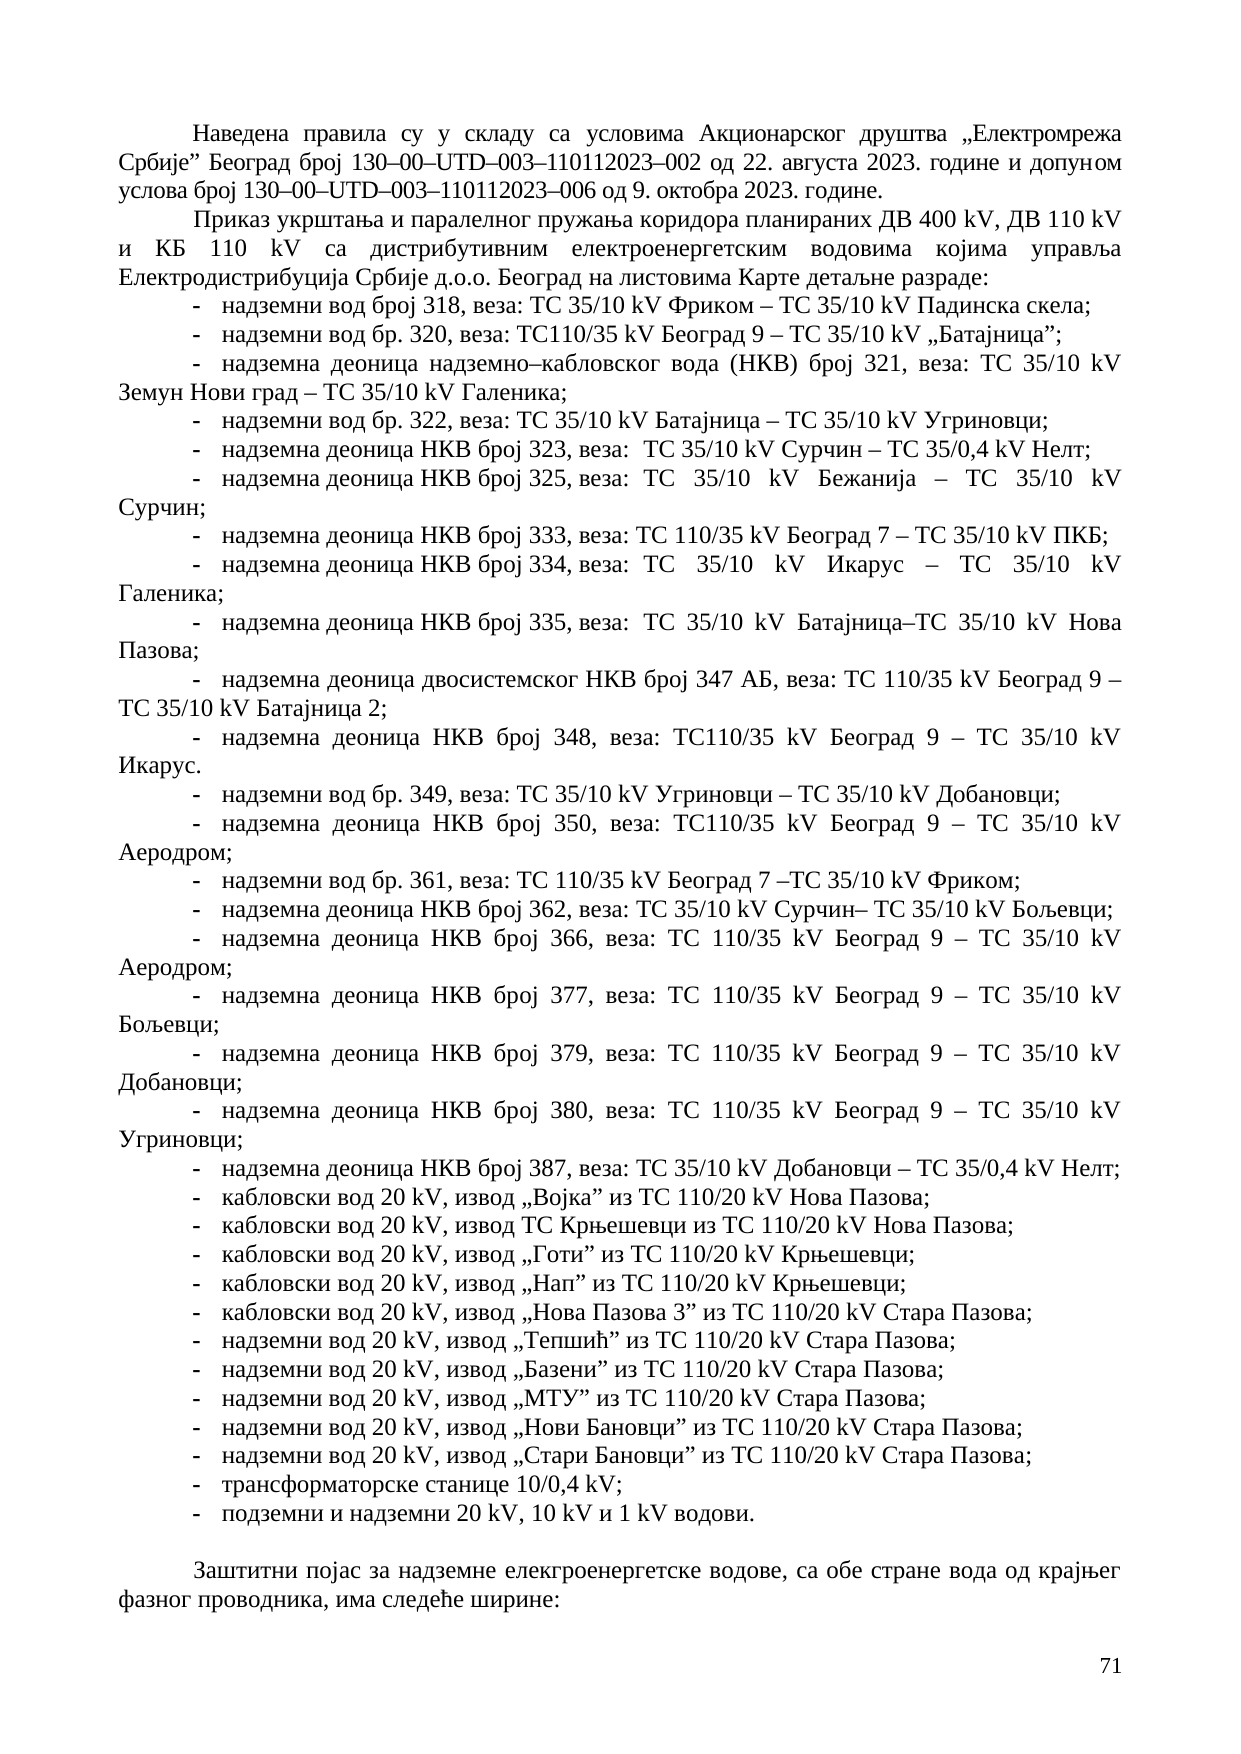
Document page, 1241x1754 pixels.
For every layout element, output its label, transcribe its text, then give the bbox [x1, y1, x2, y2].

text Наведена правила су у складу са условима Акционарског друштва „Електромрежа Србијеˮ Београд број 130–00–UTD–003–110112023–002 од 22. августа 2023. године и допуном услова број 130–00–UTD–003–110112023–006 oд 9. октобра 2023. године. [118, 118, 1122, 204]
list надземна деоница НКВ број 387, веза: ТС 35/10 kV Добановци – ТС 35/0,4 kV Нелт; [118, 1153, 1122, 1182]
list надземна деоница НКВ број 380, веза: ТС 110/35 kV Београд 9 – ТС 35/10 kV Угриновци; [118, 1096, 1122, 1153]
list надземна деоница НКВ број 333, веза: ТС 110/35 kV Београд 7 – ТС 35/10 kV ПКБ; [118, 521, 1122, 549]
list надземна деоница НКВ број 379, веза: ТС 110/35 kV Београд 9 – ТС 35/10 kV Добановци; [118, 1038, 1122, 1096]
list надземна деоница двосистемског НКВ број 347 АБ, веза: ТС 110/35 kV Београд 9 – ТС 35/10 kV Батајница 2; [118, 664, 1122, 722]
list надземна деоница НКВ број 335, веза: ТС 35/10 kV Батајница–ТС 35/10 kV Нова Пазова; [118, 607, 1122, 664]
list надземни вод бр. 361, веза: ТС 110/35 kV Београд 7 –ТС 35/10 kV Фриком; [118, 866, 1122, 894]
list кабловски вод 20 kV, извод „Војка” из ТС 110/20 kV Нова Пазова; [118, 1182, 1122, 1211]
text Приказ укрштања и паралелног пружања коридора планираних ДВ 400 kV, ДВ 110 kV и КБ 110 kV са дистрибутивним електроенергетским водовима којима управља Електродистрибуција Србије д.о.о. Београд на листовима Карте детаљне разраде: [118, 204, 1122, 291]
list кабловски вод 20 kV, извод ТС Крњешевци из ТС 110/20 kV Нова Пазова; [118, 1211, 1122, 1239]
list надземни вод бр. 349, веза: ТС 35/10 kV Угриновци – ТС 35/10 kV Добановци; [118, 779, 1122, 808]
list подземни и надземни 20 kV, 10 kV и 1 kV водови. [118, 1498, 1122, 1527]
text Заштитни појас за надземне елекгроенергетске водове, са обе стране вода од крајњег фазног проводника, има следеће ширине: [118, 1556, 1122, 1613]
list надземна деоница надземно–кабловског вода (НКВ) број 321, веза: ТС 35/10 kV Земун Нови град – ТС 35/10 kV Галеника; [118, 348, 1122, 406]
list надземна деоница НКВ број 362, веза: ТС 35/10 kV Сурчин– ТС 35/10 kV Бољевци; [118, 894, 1122, 923]
list надземни вод број 318, веза: ТС 35/10 kV Фриком – ТС 35/10 kV Падинска скела; [118, 291, 1122, 319]
list надземни вод 20 kV, извод „Стари Бановци” из ТС 110/20 kV Стара Пазова; [118, 1441, 1122, 1469]
list надземна деоница НКВ број 325, веза: ТС 35/10 kV Бежанија – ТС 35/10 kV Сурчин; [118, 463, 1122, 521]
list надземна деоница НКВ број 377, веза: ТС 110/35 kV Београд 9 – ТС 35/10 kV Бољевци; [118, 981, 1122, 1038]
list надземни вод 20 kV, извод „Тепшић” из ТС 110/20 kV Стара Пазова; [118, 1326, 1122, 1354]
list надземна деоница НКВ број 366, веза: ТС 110/35 kV Београд 9 – ТС 35/10 kV Аеродром; [118, 923, 1122, 981]
list трансформаторске станице 10/0,4 kV; [118, 1469, 1122, 1498]
list надземни вод 20 kV, извод „МТУ” из ТС 110/20 kV Стара Пазова; [118, 1383, 1122, 1412]
list надземни вод бр. 322, веза: ТС 35/10 kV Батајница – ТС 35/10 kV Угриновци; [118, 406, 1122, 434]
list надземна деоница НКВ број 350, веза: ТС110/35 kV Београд 9 – ТС 35/10 kV Аеродром; [118, 808, 1122, 866]
list кабловски вод 20 kV, извод „Нова Пазова 3” из ТС 110/20 kV Стара Пазова; [118, 1297, 1122, 1326]
list кабловски вод 20 kV, извод „Нап” из ТС 110/20 kV Крњешевци; [118, 1268, 1122, 1297]
list кабловски вод 20 kV, извод „Готи” из ТС 110/20 kV Крњешевци; [118, 1239, 1122, 1268]
list надземна деоница НКВ број 348, веза: ТС110/35 kV Београд 9 – ТС 35/10 kV Икарус. [118, 722, 1122, 779]
list надземни вод бр. 320, веза: ТС110/35 kV Београд 9 – ТС 35/10 kV „Батајница”; [118, 319, 1122, 348]
list надземна деоница НКВ број 323, веза: ТС 35/10 kV Сурчин – ТС 35/0,4 kV Нелт; [118, 434, 1122, 463]
list надземна деоница НКВ број 334, веза: ТС 35/10 kV Икарус – ТС 35/10 kV Галеника; [118, 549, 1122, 607]
list надземни вод 20 kV, извод „Нови Бановци” из ТС 110/20 kV Стара Пазова; [118, 1412, 1122, 1441]
list надземни вод 20 kV, извод „Базени” из ТС 110/20 kV Стара Пазова; [118, 1354, 1122, 1383]
